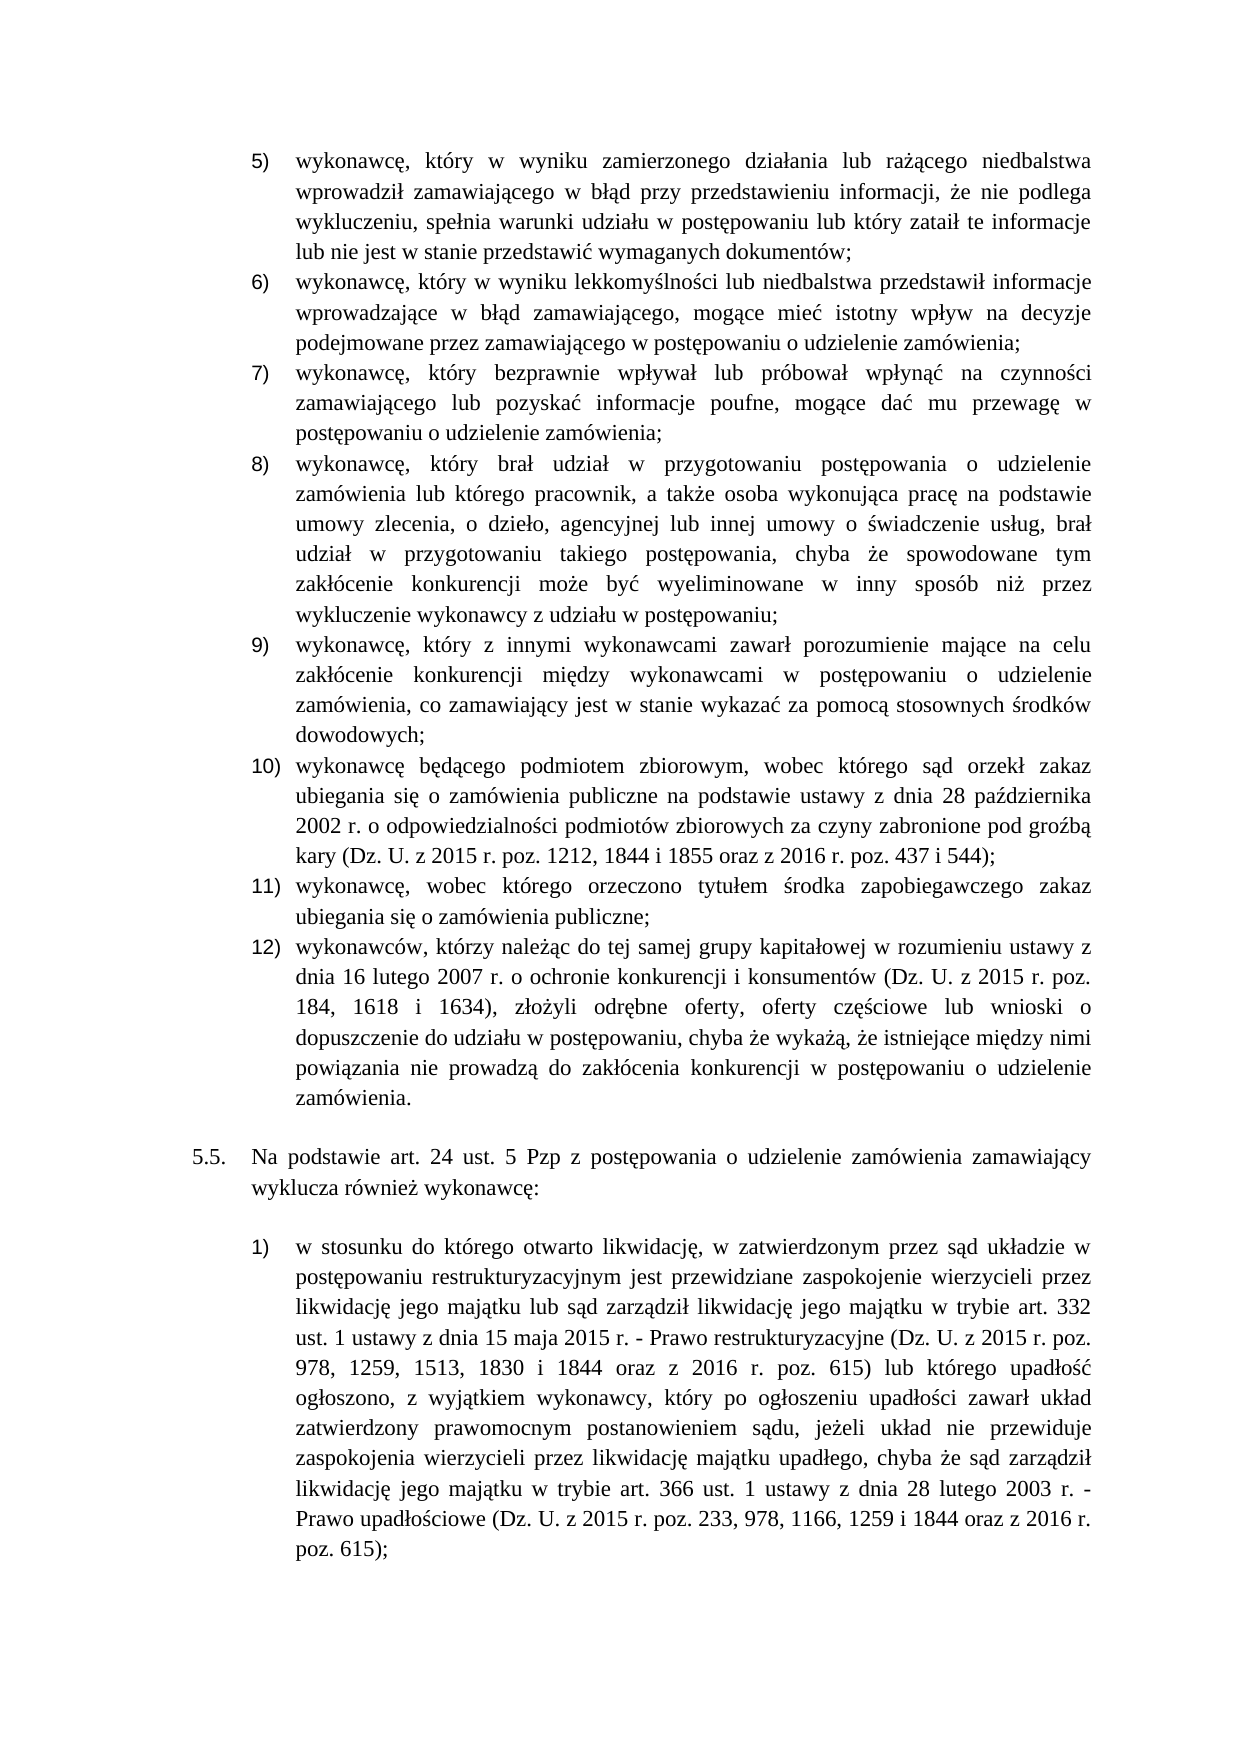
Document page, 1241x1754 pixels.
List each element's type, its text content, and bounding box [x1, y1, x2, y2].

list wykonawcę, który w wyniku zamierzonego działania lub rażącego niedbalstwa wprowadził zamawiającego w błąd przy przedstawieniu informacji, że nie podlega wykluczeniu, spełnia warunki udziału w postępowaniu lub który zataił te informacje lub nie jest w stanie przedstawić wymaganych dokumentów; [251, 148, 1093, 264]
list wykonawców, którzy należąc do tej samej grupy kapitałowej w rozumieniu ustawy z dnia 16 lutego 2007 r. o ochronie konkurencji i konsumentów (Dz. U. z 2015 r. poz. 184, 1618 i 1634), złożyli odrębne oferty, oferty częściowe lub wnioski o dopuszczenie do udziału w postępowaniu, chyba że wykażą, że istniejące między nimi powiązania nie prowadzą do zakłócenia konkurencji w postępowaniu o udzielenie zamówienia. [251, 933, 1093, 1110]
list Na podstawie art. 24 ust. 5 Pzp z postępowania o udzielenie zamówienia zamawiający wyklucza również wykonawcę: [192, 1143, 1093, 1200]
list wykonawcę, który z innymi wykonawcami zawarł porozumienie mające na celu zakłócenie konkurencji między wykonawcami w postępowaniu o udzielenie zamówienia, co zamawiający jest w stanie wykazać za pomocą stosownych środków dowodowych; [251, 631, 1093, 748]
list wykonawcę, wobec którego orzeczono tytułem środka zapobiegawczego zakaz ubiegania się o zamówienia publiczne; [251, 873, 1093, 929]
list w stosunku do którego otwarto likwidację, w zatwierdzonym przez sąd układzie w postępowaniu restrukturyzacyjnym jest przewidziane zaspokojenie wierzycieli przez likwidację jego majątku lub sąd zarządził likwidację jego majątku w trybie art. 332 ust. 1 ustawy z dnia 15 maja 2015 r. - Prawo restrukturyzacyjne (Dz. U. z 2015 r. poz. 978, 1259, 1513, 1830 i 1844 oraz z 2016 r. poz. 615) lub którego upadłość ogłoszono, z wyjątkiem wykonawcy, który po ogłoszeniu upadłości zawarł układ zatwierdzony prawomocnym postanowieniem sądu, jeżeli układ nie przewiduje zaspokojenia wierzycieli przez likwidację majątku upadłego, chyba że sąd zarządził likwidację jego majątku w trybie art. 366 ust. 1 ustawy z dnia 28 lutego 2003 r. - Prawo upadłościowe (Dz. U. z 2015 r. poz. 233, 978, 1166, 1259 i 1844 oraz z 2016 r. poz. 615); [251, 1233, 1093, 1561]
list wykonawcę, który brał udział w przygotowaniu postępowania o udzielenie zamówienia lub którego pracownik, a także osoba wykonująca pracę na podstawie umowy zlecenia, o dzieło, agencyjnej lub innej umowy o świadczenie usług, brał udział w przygotowaniu takiego postępowania, chyba że spowodowane tym zakłócenie konkurencji może być wyeliminowane w inny sposób niż przez wykluczenie wykonawcy z udziału w postępowaniu; [251, 450, 1093, 627]
list wykonawcę, który bezprawnie wpływał lub próbował wpłynąć na czynności zamawiającego lub pozyskać informacje poufne, mogące dać mu przewagę w postępowaniu o udzielenie zamówienia; [251, 359, 1093, 446]
list wykonawcę, który w wyniku lekkomyślności lub niedbalstwa przedstawił informacje wprowadzające w błąd zamawiającego, mogące mieć istotny wpływ na decyzje podejmowane przez zamawiającego w postępowaniu o udzielenie zamówienia; [251, 268, 1093, 355]
list wykonawcę będącego podmiotem zbiorowym, wobec którego sąd orzekł zakaz ubiegania się o zamówienia publiczne na podstawie ustawy z dnia 28 października 2002 r. o odpowiedzialności podmiotów zbiorowych za czyny zabronione pod groźbą kary (Dz. U. z 2015 r. poz. 1212, 1844 i 1855 oraz z 2016 r. poz. 437 i 544); [251, 752, 1093, 869]
